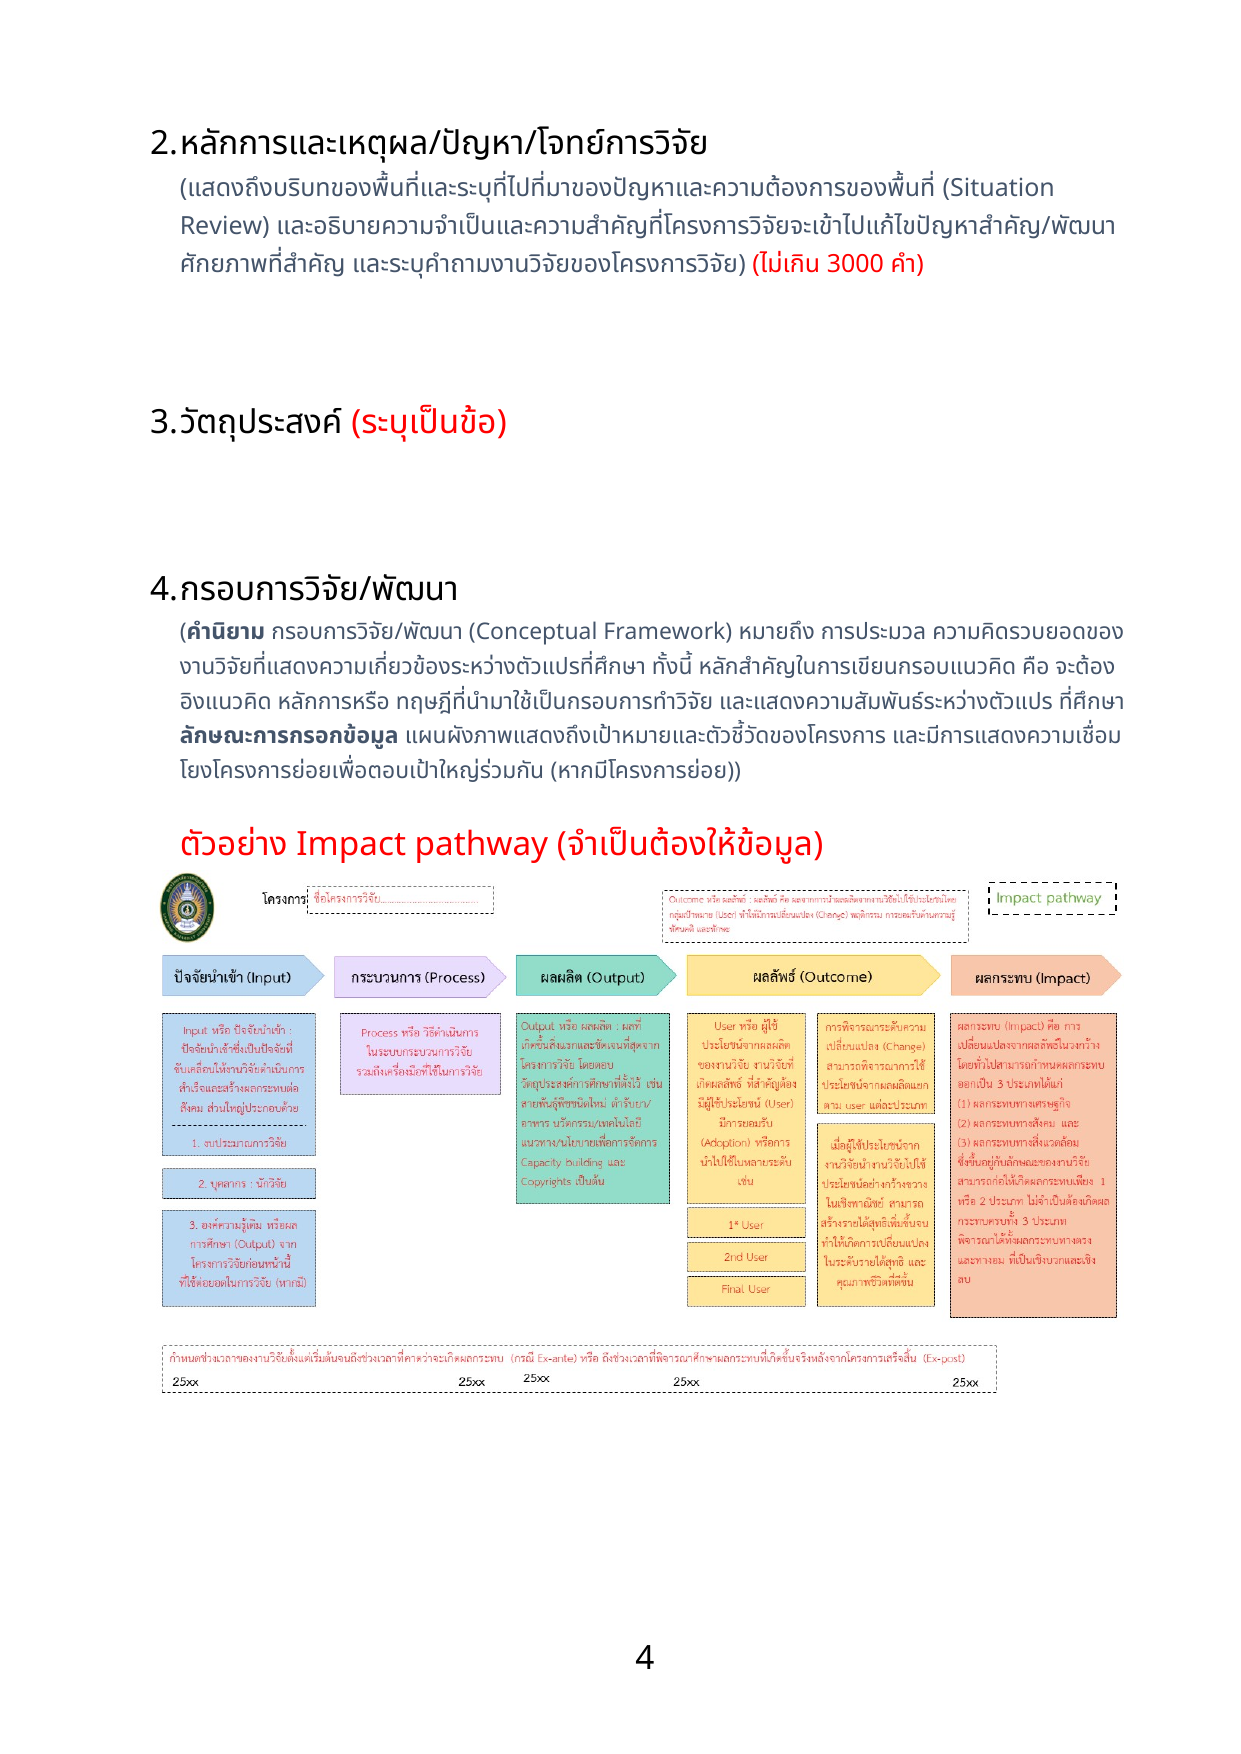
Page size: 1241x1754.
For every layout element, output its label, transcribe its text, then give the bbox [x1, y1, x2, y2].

list วัตถุประสงค์ (ระบุเป็นข้อ) [150, 398, 1139, 449]
list กรอบการวิจัย/พัฒนา [150, 564, 1139, 615]
list หลักการและเหตุผล/ปัญหา/โจทย์การวิจัย [150, 119, 1139, 169]
text ตัวอย่าง Impact pathway (จำเป็นต้องให้ข้อมูล) [179, 820, 1139, 871]
picture [150, 870, 1124, 1419]
text (แสดงถึงบริบทของพื้นที่และระบุที่ไปที่มาของปัญหาและความต้องการของพื้นที่ (Situation Review) และอธิบายความจำเป็นและความสำคัญที่โครงการวิจัยจะเข้าไปแก้ไขปัญหาสำคัญ/พัฒนาศักยภาพที่สำคัญ และระบุคำถามงานวิจัยของโครงการวิจัย) (ไม่เกิน 3000 คำ) [179, 169, 1139, 283]
text (คำนิยาม กรอบการวิจัย/พัฒนา (Conceptual Framework) หมายถึง การประมวล ความคิดรวบยอดของงานวิจัยที่แสดงความเกี่ยวข้องระหว่างตัวแปรที่ศึกษา ทั้งนี้ หลักสำคัญในการเขียนกรอบแนวคิด คือ จะต้องอิงแนวคิด หลักการหรือ ทฤษฎีที่นำมาใช้เป็นกรอบการทำวิจัย และแสดงความสัมพันธ์ระหว่างตัวแปร ที่ศึกษาลักษณะการกรอกข้อมูล แผนผังภาพแสดงถึงเป้าหมายและตัวชี้วัดของโครงการ และมีการแสดงความเชื่อมโยงโครงการย่อยเพื่อตอบเป้าใหญ่ร่วมกัน (หากมีโครงการย่อย)) [179, 615, 1139, 789]
